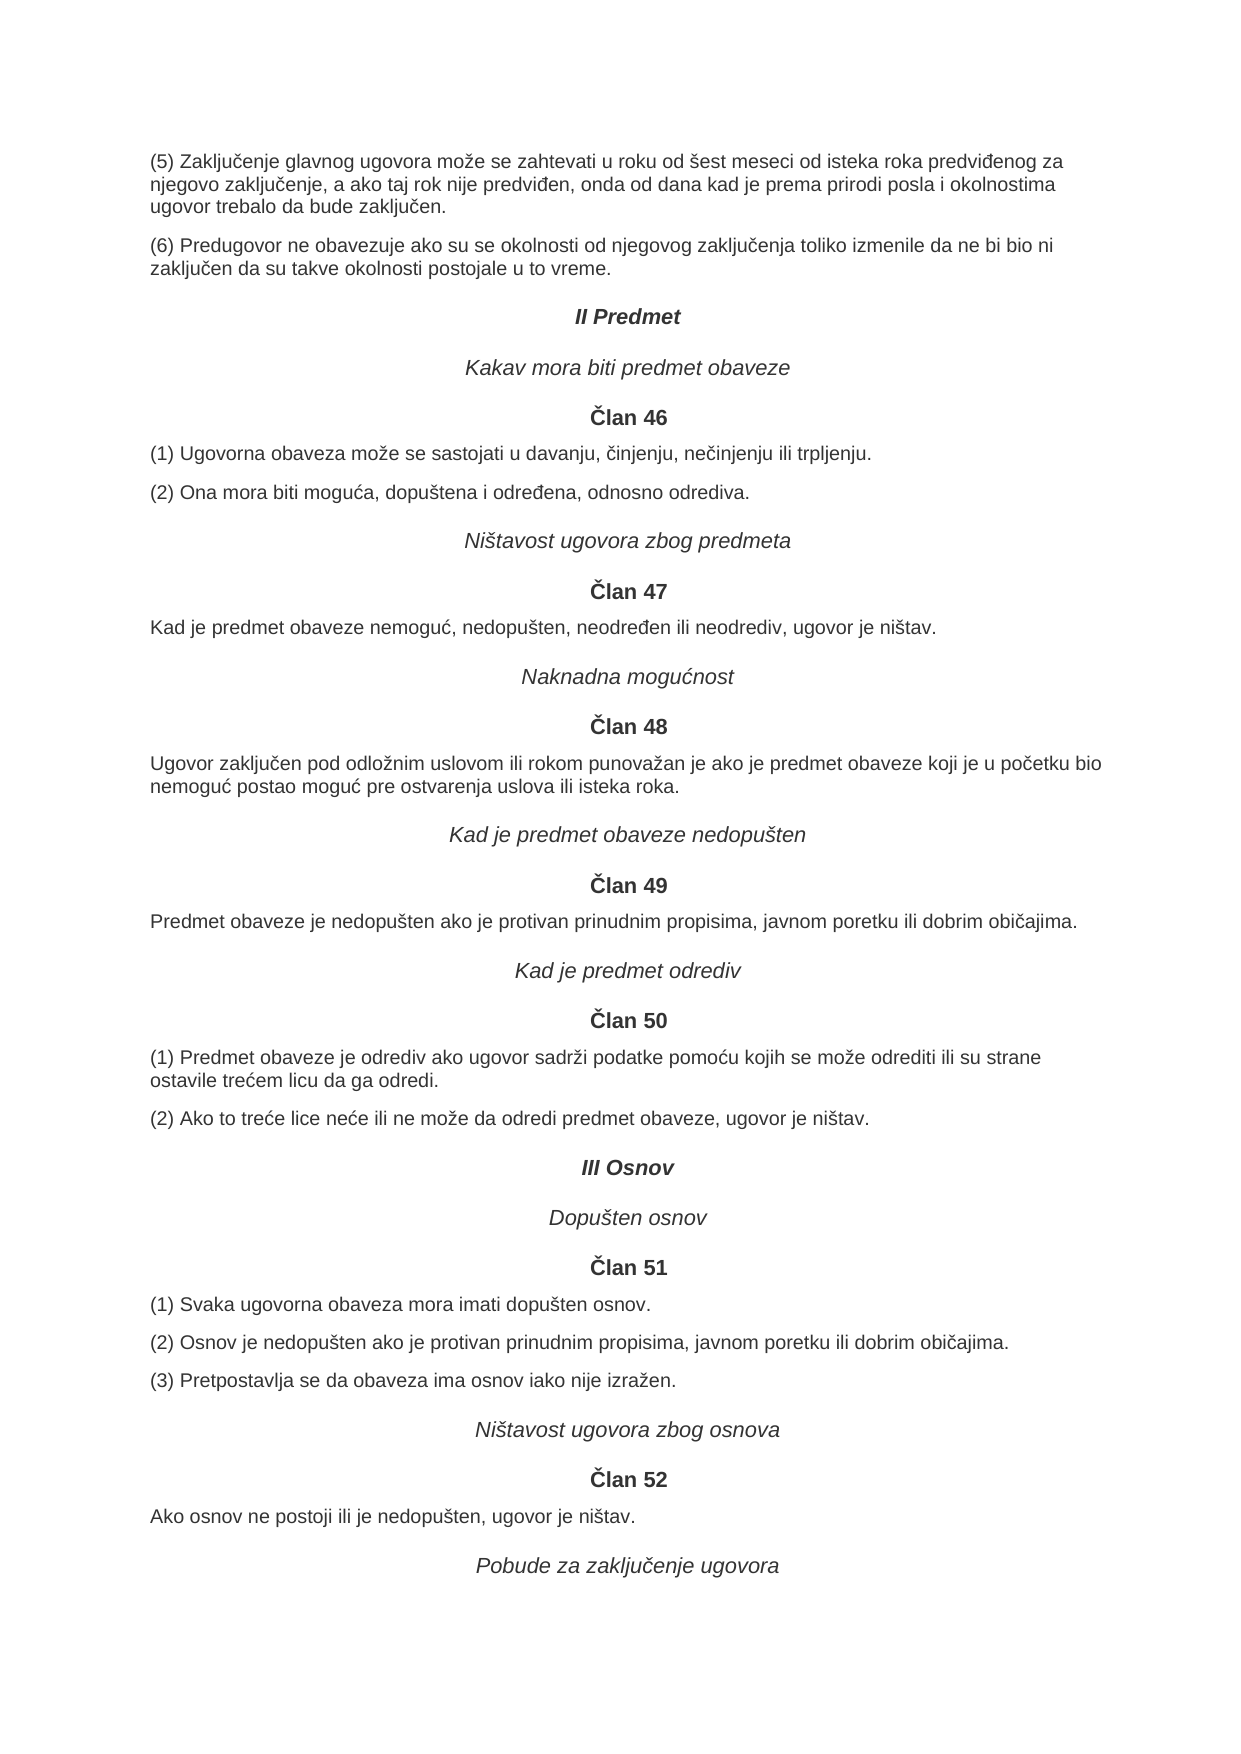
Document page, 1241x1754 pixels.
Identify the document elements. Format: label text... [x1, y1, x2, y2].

text Predmet obaveze je nedopušten ako je protivan prinudnim propisima, javnom poretku ili dobrim običajima. [150, 910, 1107, 933]
text (1) Svaka ugovorna obaveza mora imati dopušten osnov. [150, 1293, 1107, 1315]
text Kad je predmet obaveze nedopušten [150, 822, 1107, 847]
text (1) Predmet obaveze je odrediv ako ugovor sadrži podatke pomoću kojih se može odrediti ili su strane ostavile trećem licu da ga odredi. [150, 1046, 1107, 1091]
text Član 50 [150, 1008, 1107, 1033]
text Ugovor zaključen pod odložnim uslovom ili rokom punovažan je ako je predmet obaveze koji je u početku bio nemoguć postao moguć pre ostvarenja uslova ili isteka roka. [150, 752, 1107, 797]
text Ništavost ugovora zbog predmeta [150, 528, 1107, 553]
text III Osnov [150, 1154, 1107, 1180]
text (5) Zaključenje glavnog ugovora može se zahtevati u roku od šest meseci od isteka roka predviđenog za njegovo zaključenje, a ako taj rok nije predviđen, onda od dana kad je prema prirodi posla i okolnostima ugovor trebalo da bude zaključen. [150, 150, 1107, 218]
text Ništavost ugovora zbog osnova [150, 1417, 1107, 1442]
text Kakav mora biti predmet obaveze [150, 354, 1107, 379]
text II Predmet [150, 304, 1107, 329]
text Član 46 [150, 404, 1107, 430]
text Kad je predmet odrediv [150, 958, 1107, 983]
text (3) Pretpostavlja se da obaveza ima osnov iako nije izražen. [150, 1369, 1107, 1392]
text Pobude za zaključenje ugovora [150, 1553, 1107, 1578]
text Dopušten osnov [150, 1205, 1107, 1230]
text Član 49 [150, 872, 1107, 898]
text Član 48 [150, 714, 1107, 739]
text Član 47 [150, 578, 1107, 604]
text Naknadna mogućnost [150, 664, 1107, 689]
text Kad je predmet obaveze nemoguć, nedopušten, neodređen ili neodrediv, ugovor je ništav. [150, 616, 1107, 639]
text (2) Ako to treće lice neće ili ne može da odredi predmet obaveze, ugovor je ništav. [150, 1107, 1107, 1129]
text (1) Ugovorna obaveza može se sastojati u davanju, činjenju, nečinjenju ili trpljenju. [150, 442, 1107, 465]
text Ako osnov ne postoji ili je nedopušten, ugovor je ništav. [150, 1505, 1107, 1528]
text (2) Osnov je nedopušten ako je protivan prinudnim propisima, javnom poretku ili dobrim običajima. [150, 1331, 1107, 1354]
text Član 52 [150, 1467, 1107, 1492]
text (2) Ona mora biti moguća, dopuštena i određena, odnosno odrediva. [150, 481, 1107, 503]
text (6) Predugovor ne obavezuje ako su se okolnosti od njegovog zaključenja toliko izmenile da ne bi bio ni zaključen da su takve okolnosti postojale u to vreme. [150, 234, 1107, 279]
text Član 51 [150, 1255, 1107, 1280]
